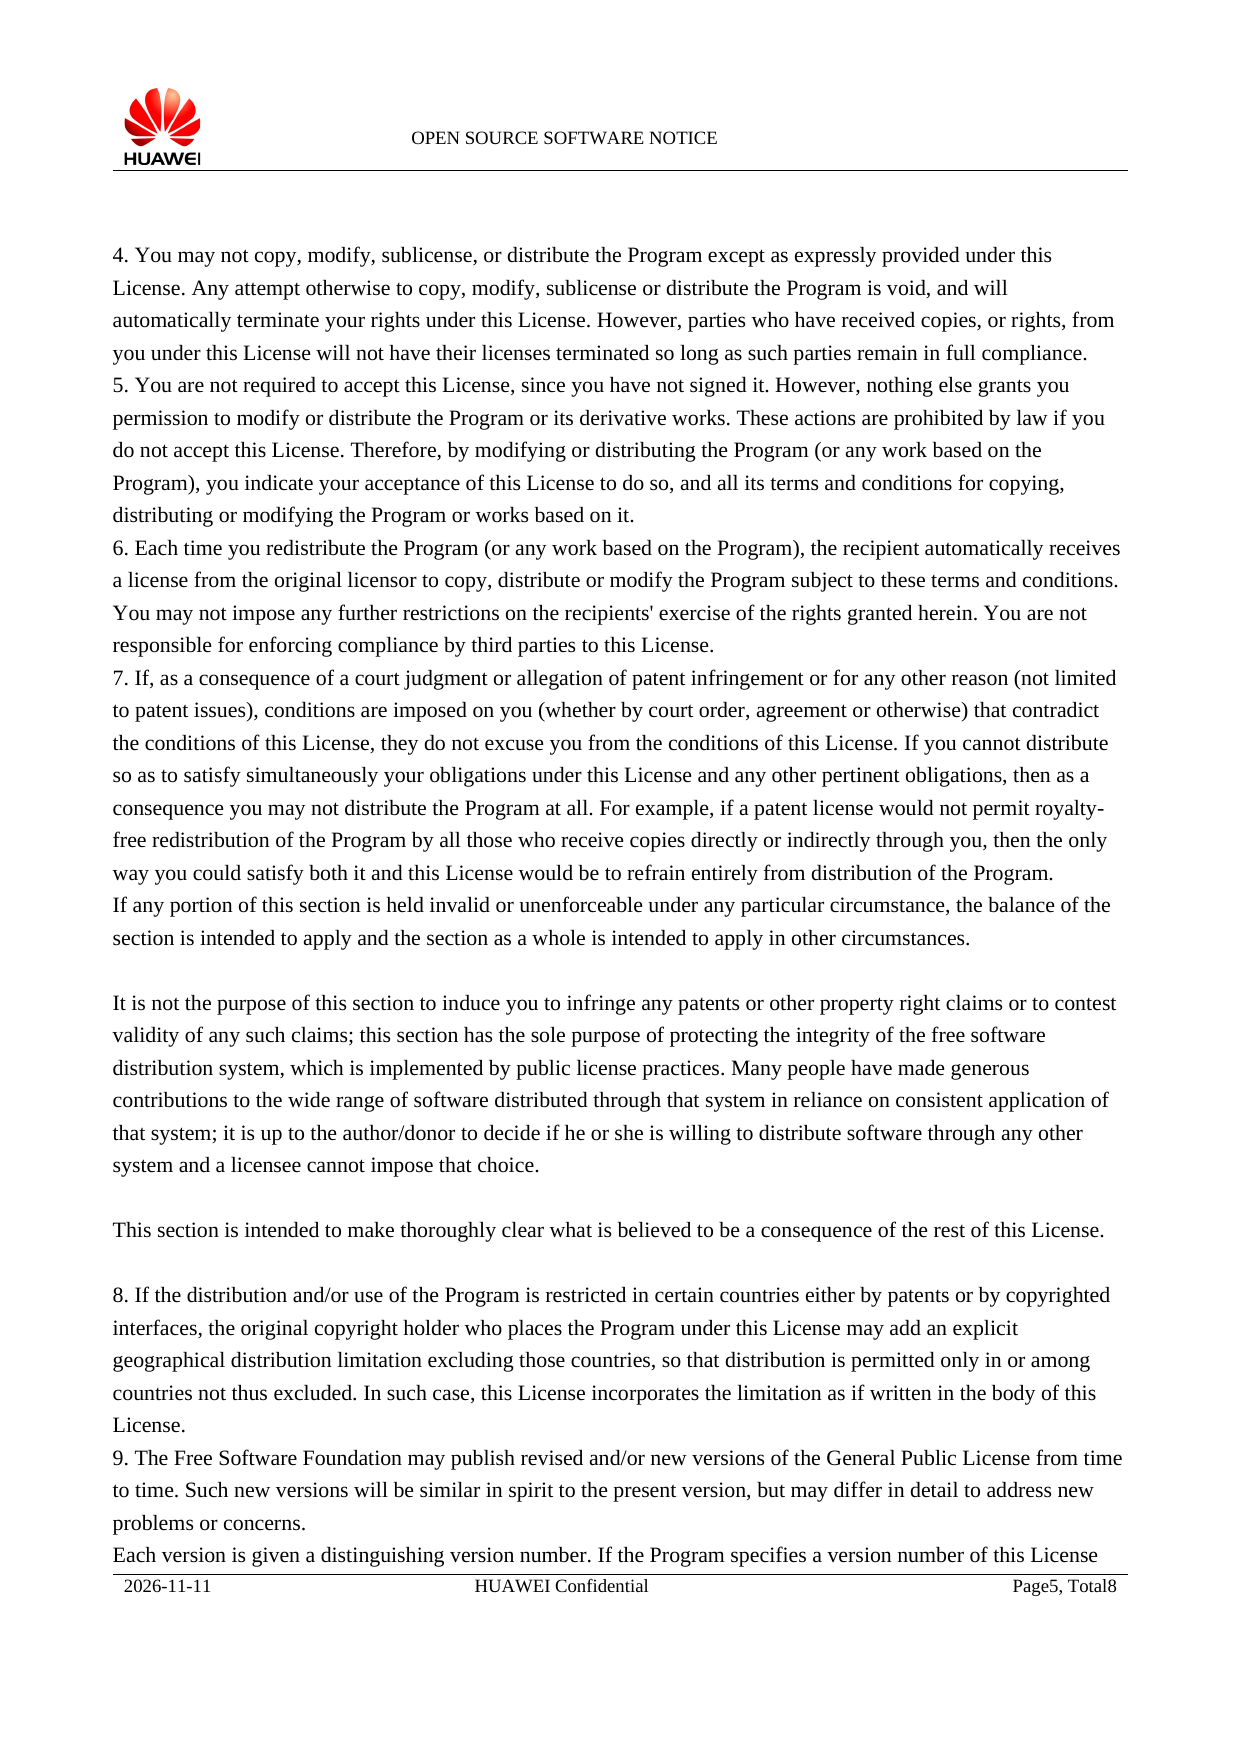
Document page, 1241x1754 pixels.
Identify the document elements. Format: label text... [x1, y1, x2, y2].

picture [124, 88, 201, 165]
